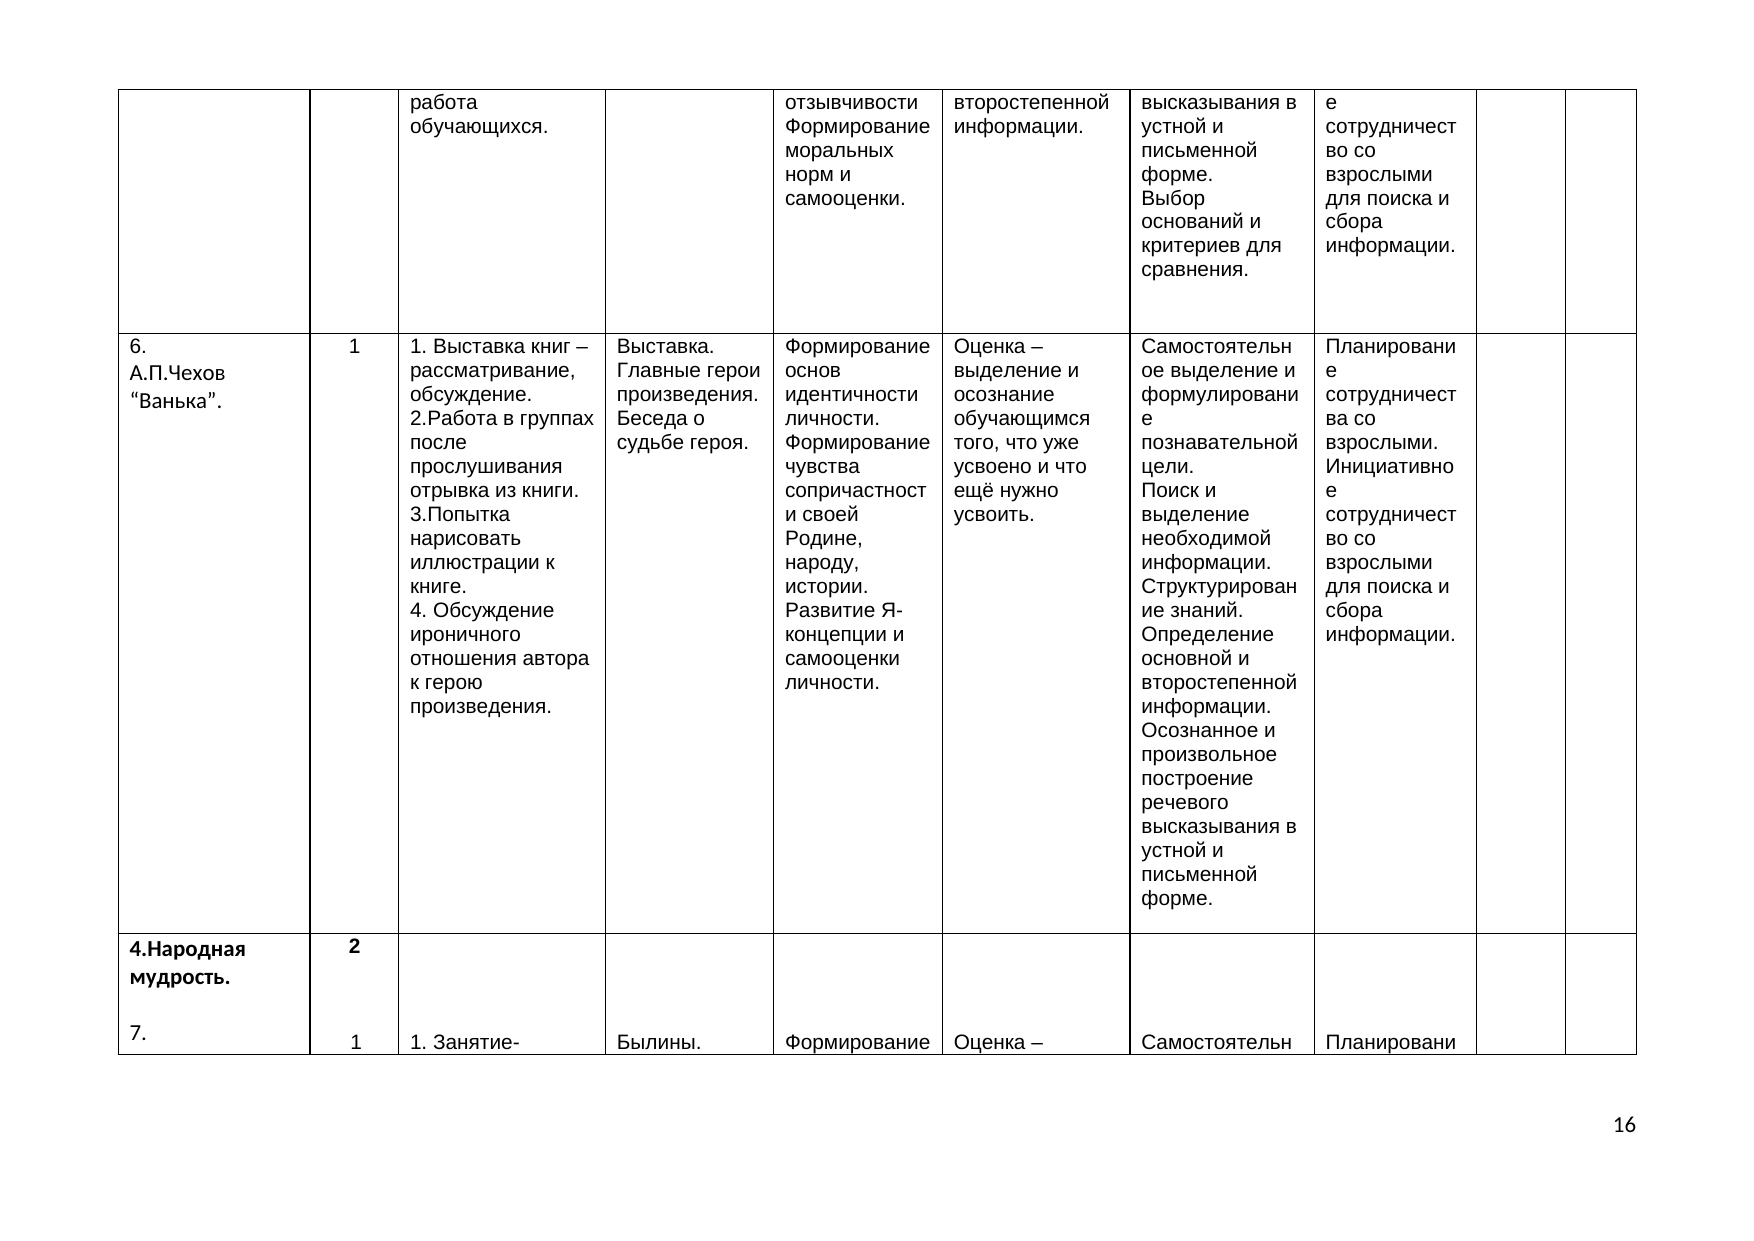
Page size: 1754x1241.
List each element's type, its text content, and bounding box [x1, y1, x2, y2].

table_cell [774, 90, 942, 333]
table_cell [1477, 934, 1565, 1054]
table_cell [1566, 934, 1636, 1054]
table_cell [119, 934, 309, 1054]
table_cell Планирование сотрудничества со взрослыми. Инициативное сотрудничество со взрослыми для поиска и сбора информации. [1315, 334, 1476, 933]
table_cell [1315, 934, 1476, 1054]
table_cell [943, 90, 1129, 333]
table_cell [606, 90, 773, 333]
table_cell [1315, 90, 1476, 333]
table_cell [399, 934, 605, 1054]
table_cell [119, 90, 309, 333]
table_cell 1 [311, 334, 398, 933]
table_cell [606, 934, 773, 1054]
table_cell [1566, 334, 1636, 933]
table_cell [1477, 334, 1565, 933]
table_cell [1131, 934, 1314, 1054]
table_cell [1477, 90, 1565, 333]
table_cell Выставка. Главные герои произведения. Беседа о судьбе героя. [606, 334, 773, 933]
table_cell [1566, 90, 1636, 333]
table_cell 6. А.П.Чехов “Ванька”. [119, 334, 309, 933]
table_cell 1. Выставка книг – рассматривание, обсуждение. 2.Работа в группах после прослушивания отрывка из книги. 3.Попытка нарисовать иллюстрации к книге. 4. Обсуждение ироничного отношения автора к герою произведения. [399, 334, 605, 933]
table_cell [774, 934, 942, 1054]
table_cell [1131, 90, 1314, 333]
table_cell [943, 934, 1129, 1054]
table_cell 2 1 1 [311, 934, 398, 1054]
table_cell 1 [311, 90, 398, 333]
table_cell Оценка – выделение и осознание обучающимся того, что уже усвоено и что ещё нужно усвоить. [943, 334, 1129, 933]
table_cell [399, 90, 605, 333]
